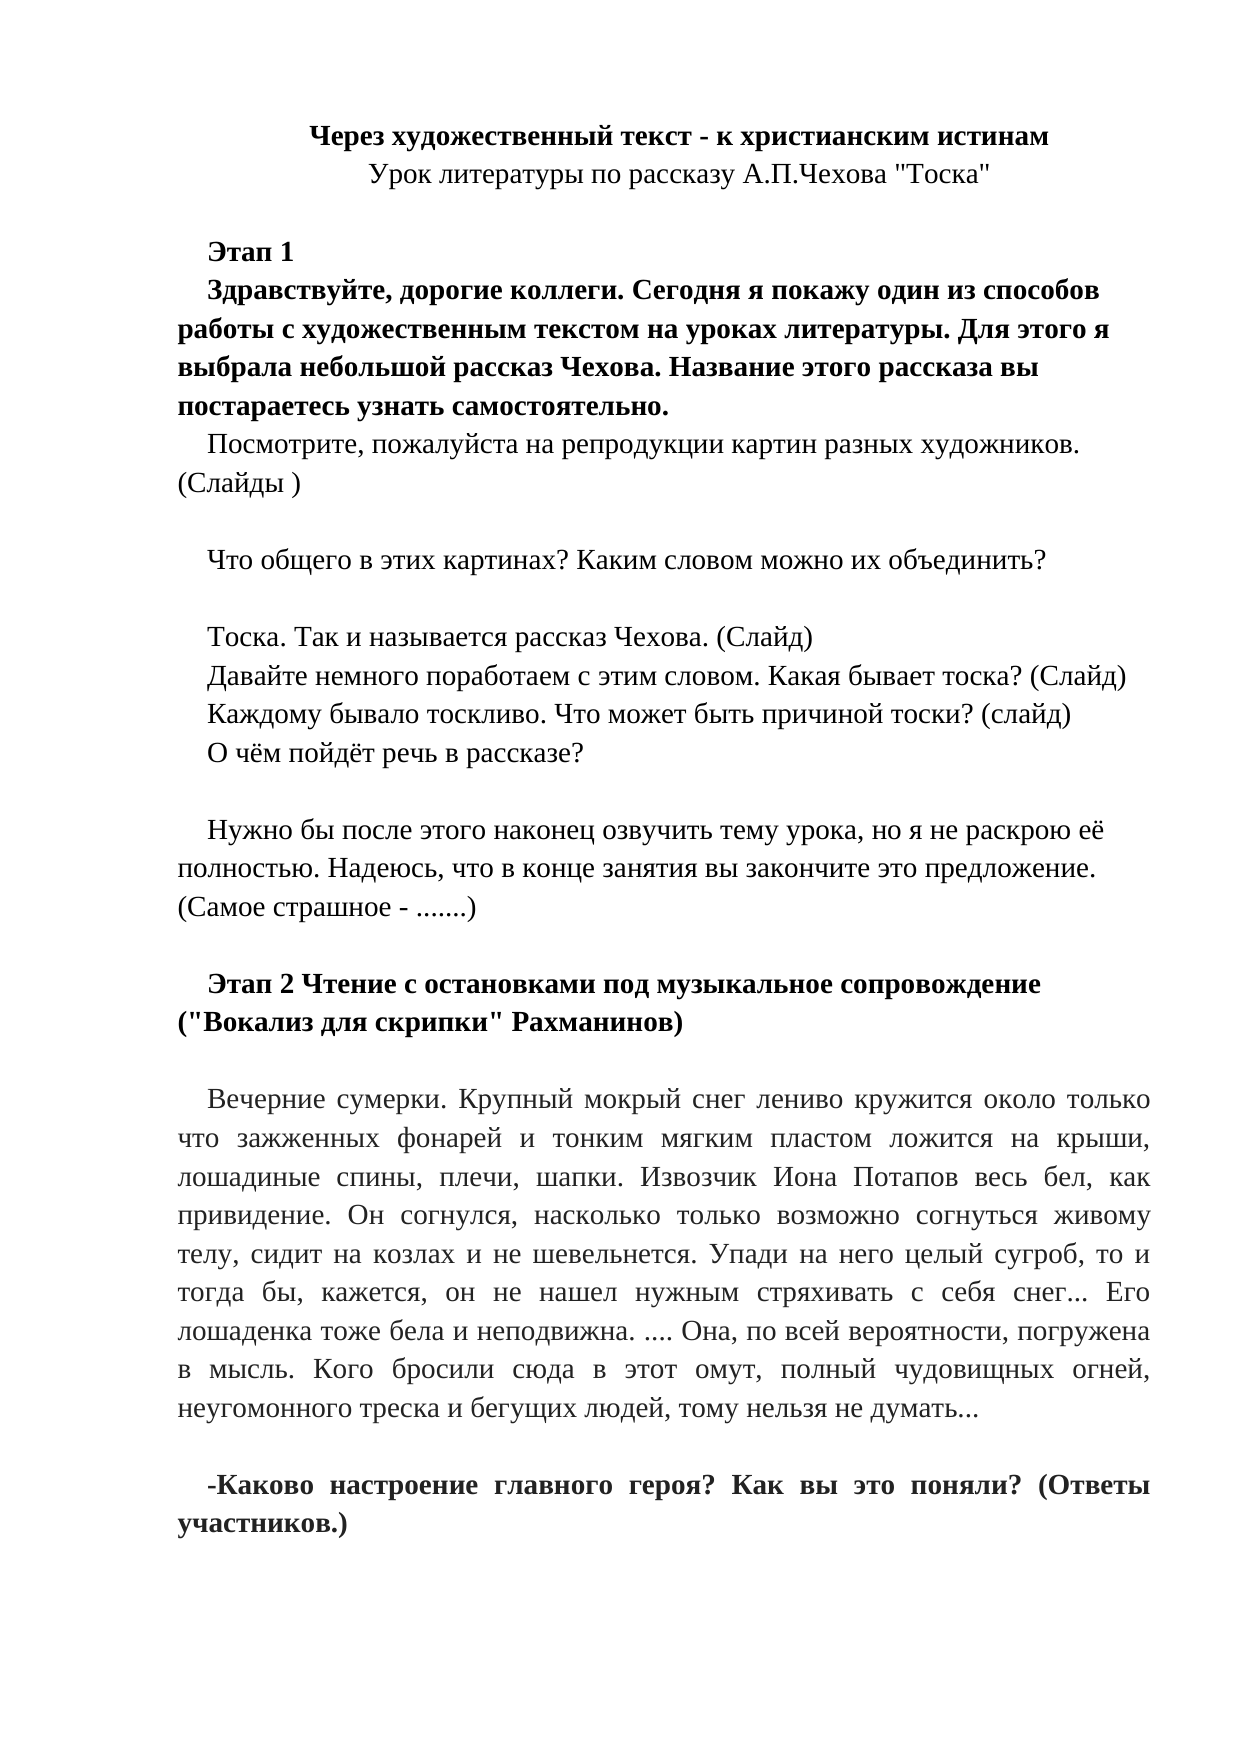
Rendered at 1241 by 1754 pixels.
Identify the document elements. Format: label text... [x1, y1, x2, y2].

text -Каково настроение главного героя? Как вы это поняли? (Ответы участников.) [177, 1467, 1152, 1539]
text Каждому бывало тоскливо. Что может быть причиной тоски? (слайд) [177, 696, 1152, 730]
text Здравствуйте, дорогие коллеги. Сегодня я покажу один из способов работы с художественным текстом на уроках литературы. Для этого я выбрала небольшой рассказ Чехова. Название этого рассказа вы постараетесь узнать самостоятельно. [177, 272, 1152, 421]
text Этап 1 [177, 234, 1152, 267]
text Урок литературы по рассказу А.П.Чехова "Тоска" [177, 157, 1152, 190]
text Нужно бы после этого наконец озвучить тему урока, но я не раскрою её полностью. Надеюсь, что в конце занятия вы закончите это предложение. (Самое страшное - .......) [177, 812, 1152, 922]
text Тоска. Так и называется рассказ Чехова. (Слайд) [177, 619, 1152, 653]
text Этап 2 Чтение с остановками под музыкальное сопровождение ("Вокализ для скрипки" Рахманинов) [177, 966, 1152, 1038]
text Через художественный текст - к христианским истинам [177, 118, 1152, 152]
text Давайте немного поработаем с этим словом. Какая бывает тоска? (Слайд) [177, 658, 1152, 691]
text Посмотрите, пожалуйста на репродукции картин разных художников. (Слайды ) [177, 426, 1152, 498]
text Вечерние сумерки. Крупный мокрый снег лениво кружится около только что зажженных фонарей и тонким мягким пластом ложится на крыши, лошадиные спины, плечи, шапки. Извозчик Иона Потапов весь бел, как привидение. Он согнулся, насколько только возможно согнуться живому телу, сидит на козлах и не шевельнется. Упади на него целый сугроб, то и тогда бы, кажется, он не нашел нужным стряхивать с себя снег... Его лошаденка тоже бела и неподвижна. .... Она, по всей вероятности, погружена в мысль. Кого бросили сюда в этот омут, полный чудовищных огней, неугомонного треска и бегущих людей, тому нельзя не думать... [177, 1082, 1152, 1423]
text О чём пойдёт речь в рассказе? [177, 735, 1152, 768]
text Что общего в этих картинах? Каким словом можно их объединить? [177, 542, 1152, 576]
